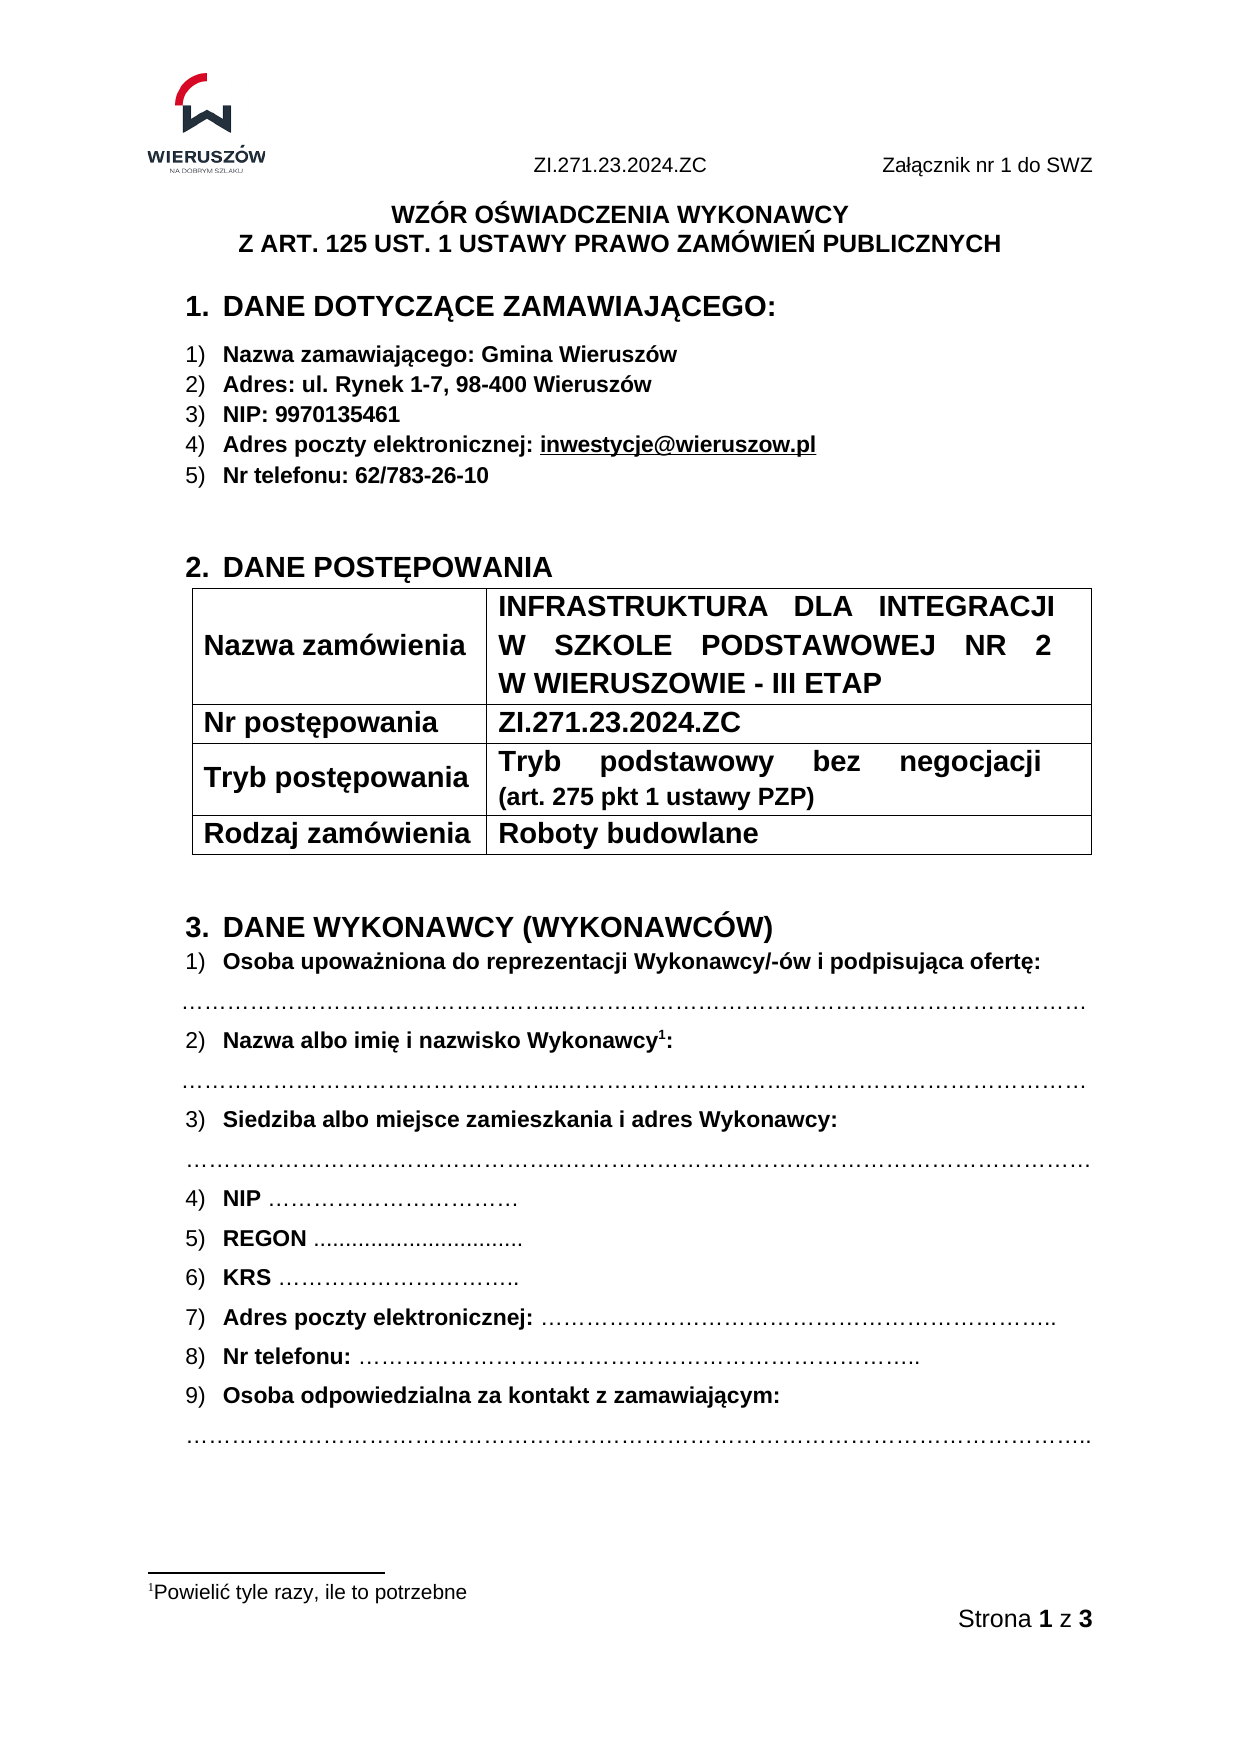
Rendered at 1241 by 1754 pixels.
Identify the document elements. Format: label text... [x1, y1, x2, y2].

list NIP …………………………… [185, 1185, 1093, 1211]
picture [147, 73, 266, 173]
table_header Nazwa zamówienia [193, 589, 486, 704]
list Osoba upoważniona do reprezentacji Wykonawcy/-ów i podpisująca ofertę: [185, 948, 1093, 974]
table_cell Tryb postępowania [193, 744, 486, 815]
list Nazwa albo imię i nazwisko Wykonawcy: [185, 1027, 1093, 1053]
list Nr telefonu: ……………………………………………………………….. [185, 1343, 1093, 1369]
list DANE DOTYCZĄCE ZAMAWIAJĄCEGO: [185, 288, 1093, 322]
list Adres: ul. Rynek 1-7, 98-400 Wieruszów [185, 371, 1093, 397]
list NIP: 9970135461 [185, 401, 1093, 428]
list Nazwa zamawiającego: Gmina Wieruszów [185, 341, 1093, 367]
table_cell Rodzaj zamówienia [193, 816, 486, 854]
list Adres poczty elektronicznej: ………………………………………………………….. [185, 1303, 1093, 1330]
list REGON ................................. [185, 1224, 1093, 1251]
table_cell Nr postępowania [193, 705, 486, 743]
list DANE WYKONAWCY (WYKONAWCÓW) [185, 910, 1093, 943]
list Nr telefonu: 62/783-26-10 [185, 462, 1093, 488]
list …………………………………………..…………………………………………………………… [181, 1067, 1093, 1093]
list Osoba odpowiedzialna za kontakt z zamawiającym: [185, 1382, 1093, 1409]
list …………………………………………..…………………………………………………………… [185, 1146, 1093, 1172]
list KRS ………………………….. [185, 1264, 1093, 1290]
list Siedziba albo miejsce zamieszkania i adres Wykonawcy: [185, 1106, 1093, 1132]
table_cell Tryb podstawowy bez negocjacji (art. 275 pkt 1 ustawy PZP) [487, 744, 1091, 815]
table_cell ZI.271.23.2024.ZC [487, 705, 1091, 743]
list Adres poczty elektronicznej: inwestycje@wieruszow.pl [185, 431, 1093, 458]
list …………………………………………..…………………………………………………………… [181, 988, 1093, 1014]
table_header INFRASTRUKTURA DLA INTEGRACJI W SZKOLE PODSTAWOWEJ NR 2 W WIERUSZOWIE - III ETAP [487, 589, 1091, 704]
list DANE POSTĘPOWANIA [185, 549, 1093, 583]
text ……………………………………………………………………………………………………….. [185, 1422, 1093, 1448]
table_cell Roboty budowlane [487, 816, 1091, 854]
